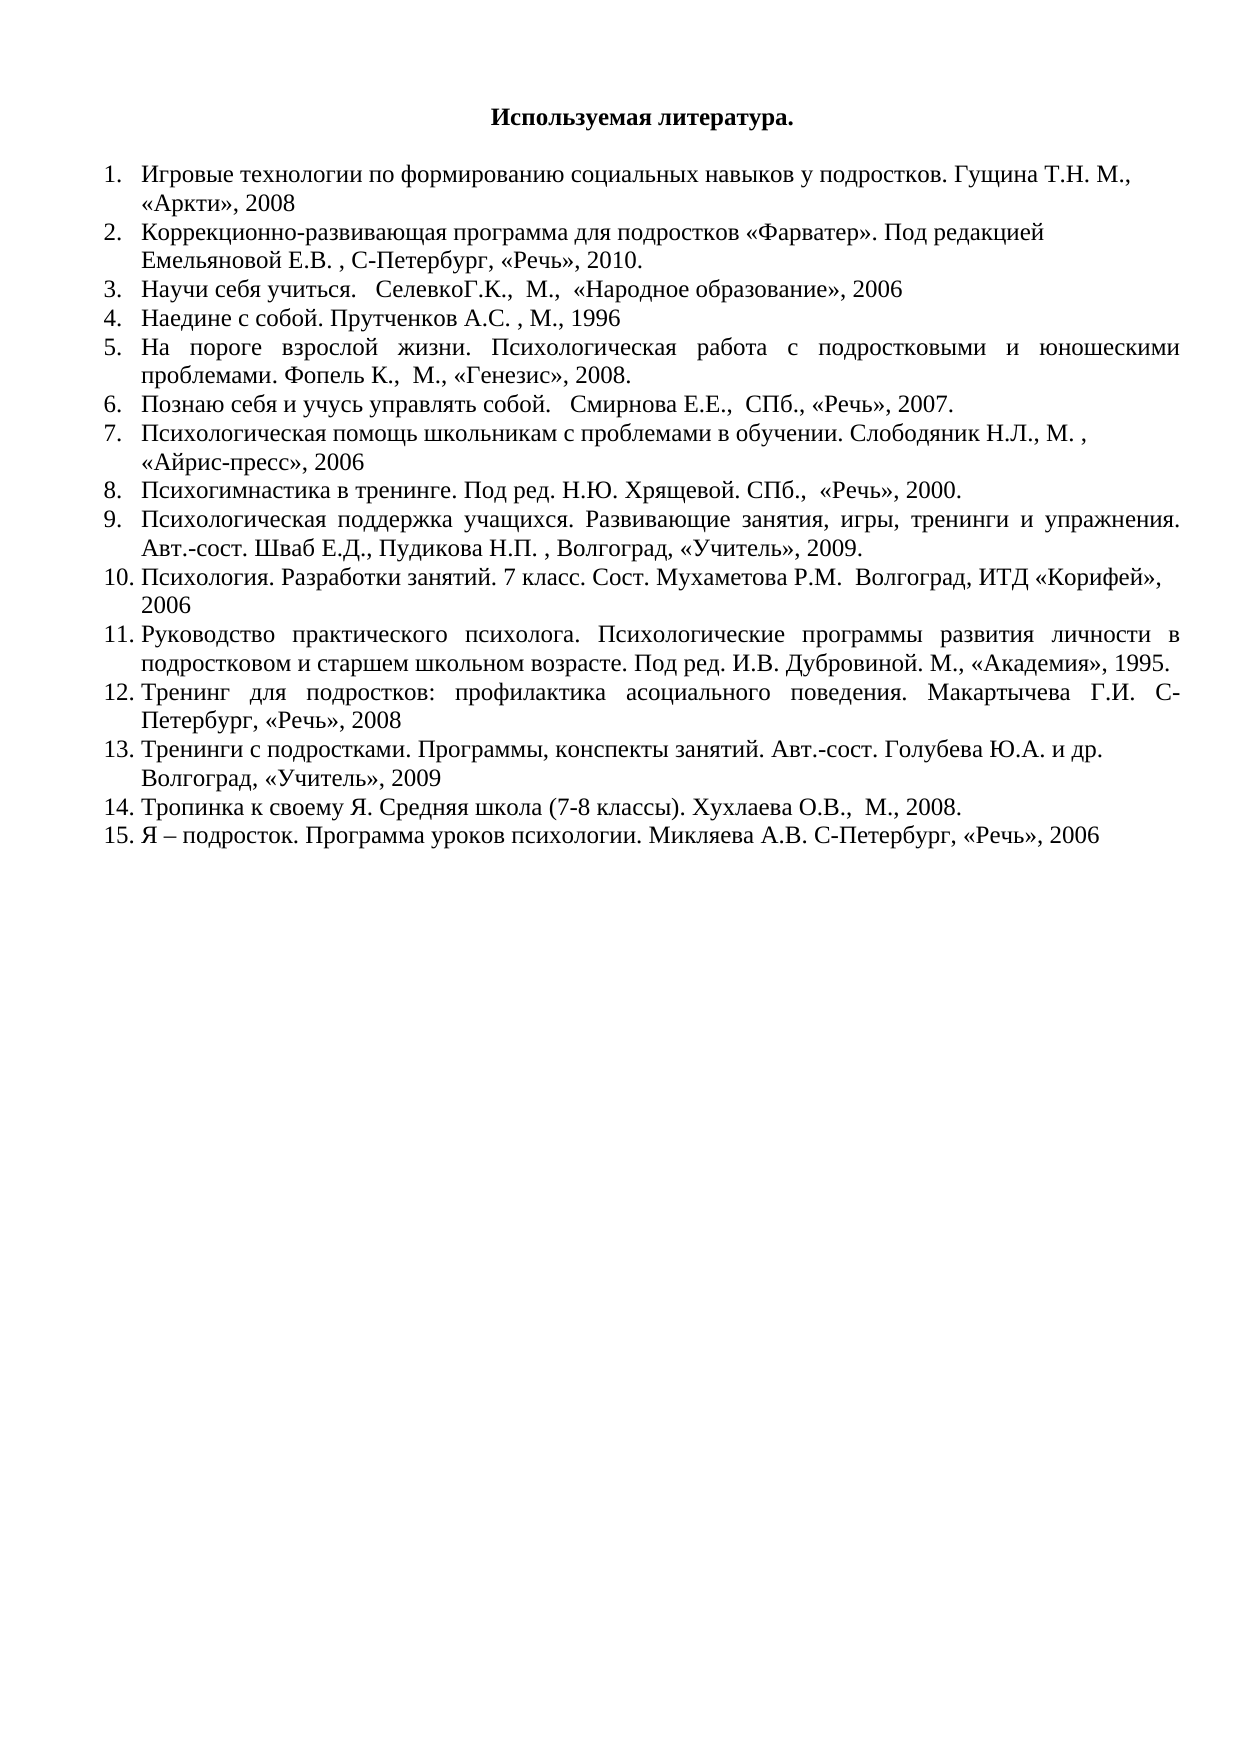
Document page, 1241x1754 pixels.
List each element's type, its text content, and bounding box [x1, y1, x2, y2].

list Психогимнастика в тренинге. Под ред. Н.Ю. Хрящевой. СПб., «Речь», 2000. [103, 476, 1181, 504]
list Наедине с собой. Прутченков А.С. , М., 1996 [103, 303, 1181, 332]
list Психология. Разработки занятий. 7 класс. Сост. Мухаметова Р.М. Волгоград, ИТД «Корифей», 2006 [103, 562, 1181, 619]
list На пороге взрослой жизни. Психологическая работа с подростковыми и юношескими проблемами. Фопель К., М., «Генезис», 2008. [103, 332, 1181, 389]
list Коррекционно-развивающая программа для подростков «Фарватер». Под редакцией Емельяновой Е.В. , С-Петербург, «Речь», 2010. [103, 217, 1181, 274]
list Тренинг для подростков: профилактика асоциального поведения. Макартычева Г.И. С-Петербург, «Речь», 2008 [103, 677, 1181, 734]
list Психологическая помощь школьникам с проблемами в обучении. Слободяник Н.Л., М. , «Айрис-пресс», 2006 [103, 418, 1181, 476]
list Психологическая поддержка учащихся. Развивающие занятия, игры, тренинги и упражнения. Авт.-сост. Шваб Е.Д., Пудикова Н.П. , Волгоград, «Учитель», 2009. [103, 504, 1181, 562]
text Используемая литература. [103, 102, 1181, 131]
list Руководство практического психолога. Психологические программы развития личности в подростковом и старшем школьном возрасте. Под ред. И.В. Дубровиной. М., «Академия», 1995. [103, 619, 1181, 677]
list Познаю себя и учусь управлять собой. Смирнова Е.Е., СПб., «Речь», 2007. [103, 389, 1181, 418]
list Тропинка к своему Я. Средняя школа (7-8 классы). Хухлаева О.В., М., 2008. [103, 792, 1181, 821]
list Тренинги с подростками. Программы, конспекты занятий. Авт.-сост. Голубева Ю.А. и др. Волгоград, «Учитель», 2009 [103, 734, 1181, 792]
list Научи себя учиться. СелевкоГ.К., М., «Народное образование», 2006 [103, 274, 1181, 303]
list Игровые технологии по формированию социальных навыков у подростков. Гущина Т.Н. М., «Аркти», 2008 [103, 159, 1181, 217]
list Я – подросток. Программа уроков психологии. Микляева А.В. С-Петербург, «Речь», 2006 [103, 821, 1181, 849]
